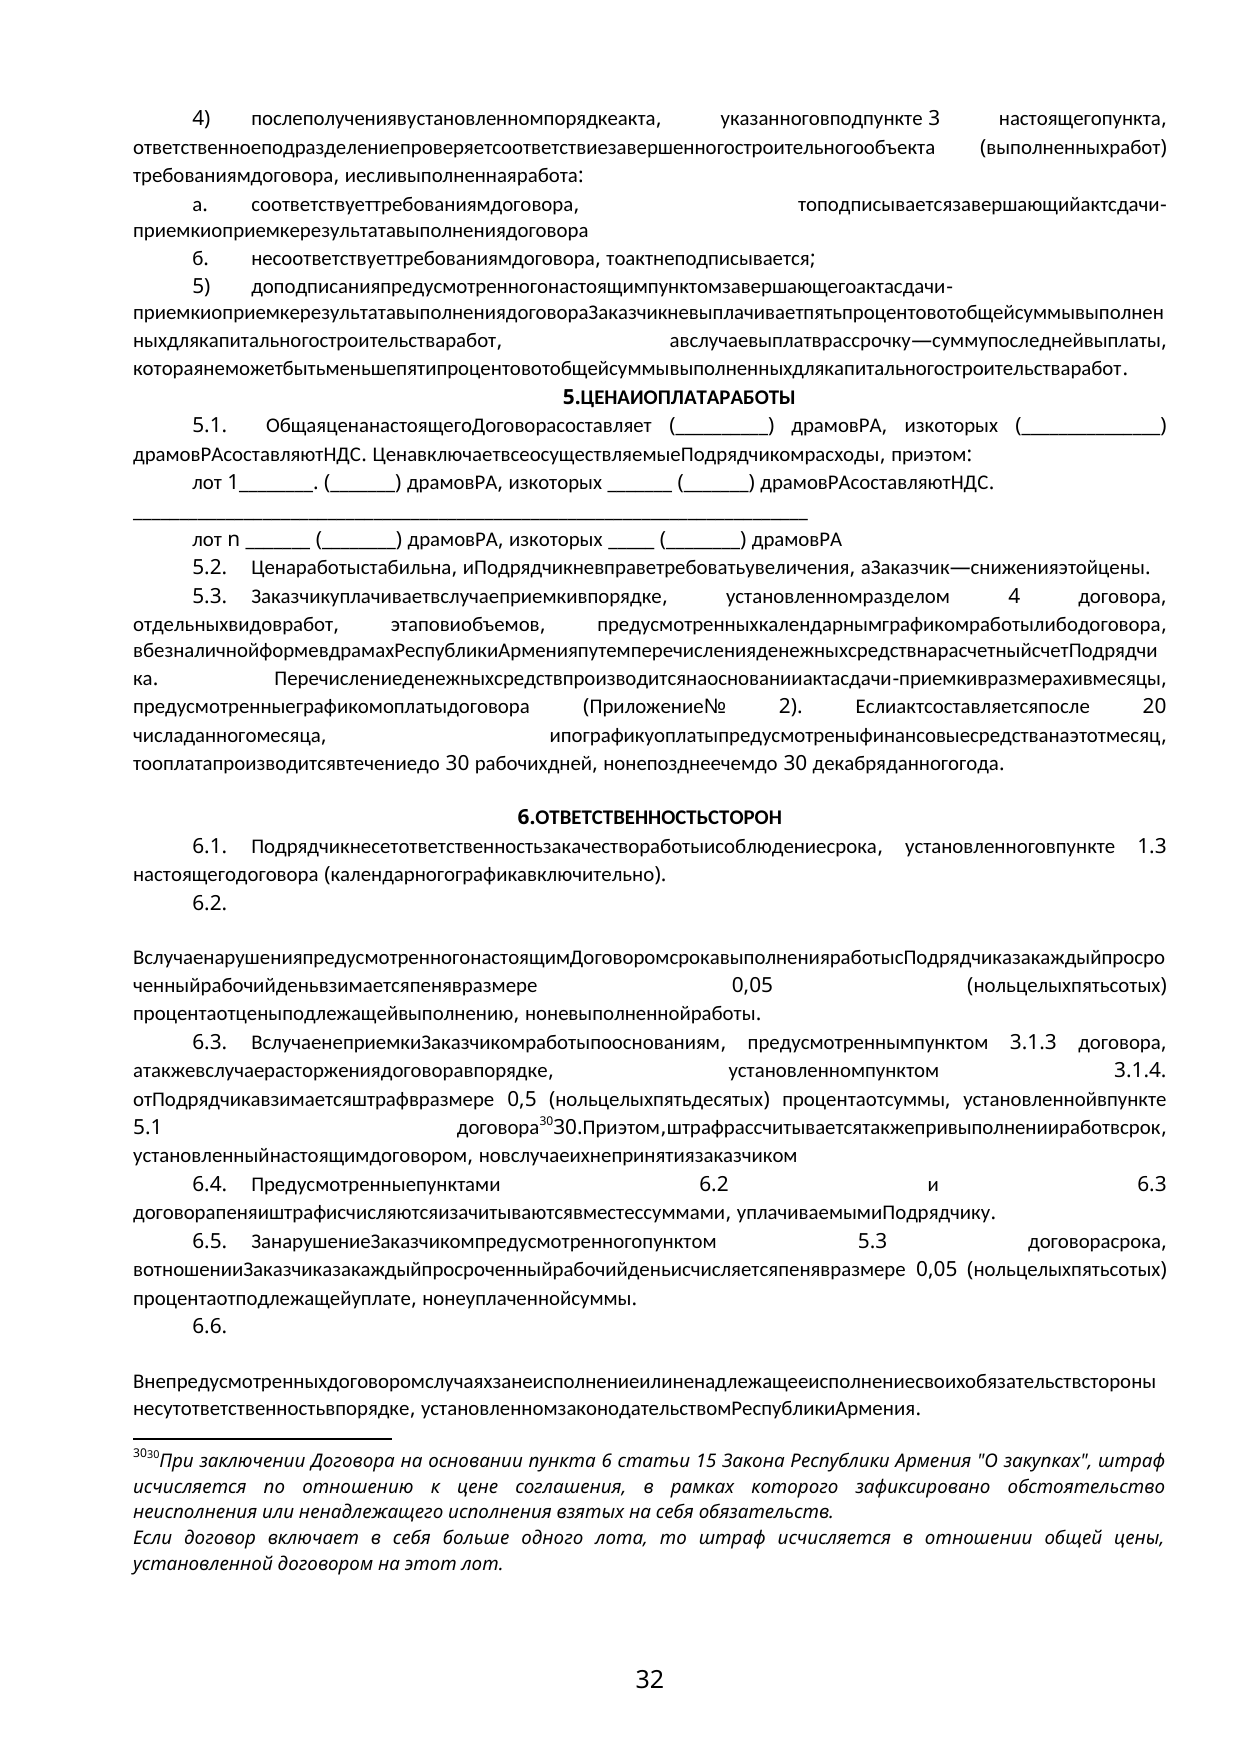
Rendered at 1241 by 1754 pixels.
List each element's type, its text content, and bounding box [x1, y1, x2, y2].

text лот n _______ (________) драмовРА, изкоторых _____ (________) драмовРА [133, 524, 1166, 552]
text 6.1. Подрядчикнесетответственностьзакачествоработыисоблюдениесрока, установленноговпункте 1.3 настоящегодоговора (календарногографикавключительно). [133, 831, 1166, 888]
text 6.6. Внепредусмотренныхдоговоромслучаяхзанеисполнениеилиненадлежащееисполнениесвоихобязательствсторонынесутответственностьвпорядке, установленномзаконодательствомРеспубликиАрмения. [133, 1311, 1166, 1422]
text 5.2. Ценаработыстабильна, иПодрядчикневправетребоватьувеличения, аЗаказчик—сниженияэтойцены. [133, 552, 1166, 581]
text 6.4. Предусмотренныепунктами 6.2 и 6.3 договорапеняиштрафисчисляютсяизачитываютсявместессуммами, уплачиваемымиПодрядчику. [133, 1169, 1166, 1226]
text 6.2. ВслучаенарушенияпредусмотренногонастоящимДоговоромсрокавыполненияработысПодрядчиказакаждыйпросроченныйрабочийденьвзимаетсяпенявразмере 0,05 (нольцелыхпятьсотых) процентаотценыподлежащейвыполнению, ноневыполненнойработы. [133, 888, 1166, 1027]
text а. соответствуеттребованиямдоговора, топодписываетсязавершающийактсдачи-приемкиоприемкерезультатавыполнениядоговора [133, 189, 1166, 243]
text б. несоответствуеттребованиямдоговора, тоактнеподписывается; [133, 243, 1166, 271]
text лот 1________. (_______) драмовРА, изкоторых _______ (_______) драмовРАсоставляютНДС. [133, 467, 1166, 496]
text 5) доподписанияпредусмотренногонастоящимпунктомзавершающегоактасдачи-приемкиоприемкерезультатавыполнениядоговораЗаказчикневыплачиваетпятьпроцентовотобщейсуммывыполненныхдлякапитальногостроительстваработ, авслучаевыплатврассрочку—суммупоследнейвыплаты, котораянеможетбытьменьшепятипроцентовотобщейсуммывыполненныхдлякапитальногостроительстваработ. [133, 271, 1166, 382]
text 4) послеполучениявустановленномпорядкеакта, указанноговподпункте 3 настоящегопункта, ответственноеподразделениепроверяетсоответствиезавершенногостроительногообъекта (выполненныхработ) требованиямдоговора, иесливыполненнаяработа: [133, 103, 1166, 189]
text _________________________________________________________________________ [133, 496, 1166, 524]
text 6.ОТВЕТСТВЕННОСТЬСТОРОН [133, 802, 1166, 831]
text 5.3. Заказчикуплачиваетвслучаеприемкивпорядке, установленномразделом 4 договора, отдельныхвидовработ, этаповиобъемов, предусмотренныхкалендарнымграфикомработылибодоговора, вбезналичнойформевдрамахРеспубликиАрменияпутемперечисленияденежныхсредствнарасчетныйсчетПодрядчика. Перечислениеденежныхсредствпроизводитсянаоснованииактасдачи-приемкивразмерахивмесяцы, предусмотренныеграфикомоплатыдоговора (Приложение№ 2). Еслиактсоставляетсяпосле 20 числаданногомесяца, ипографикуоплатыпредусмотреныфинансовыесредстванаэтотмесяц, тооплатапроизводитсявтечениедо 30 рабочихдней, нонепозднеечемдо 30 декабряданногогода. [133, 581, 1166, 777]
text 6.3. ВслучаенеприемкиЗаказчикомработыпооснованиям, предусмотреннымпунктом 3.1.3 договора, атакжевслучаерасторжениядоговоравпорядке, установленномпунктом 3.1.4. отПодрядчикавзимаетсяштрафвразмере 0,5 (нольцелыхпятьдесятых) процентаотсуммы, установленнойвпункте 5.1 договора30.Приэтом,штрафрассчитываетсятакжепривыполненииработвсрок, установленныйнастоящимдоговором, новслучаеихнепринятиязаказчиком [133, 1027, 1166, 1169]
text 5.ЦЕНАИОПЛАТАРАБОТЫ [133, 382, 1166, 410]
text 5.1. ОбщаяценанастоящегоДоговорасоставляет (__________) драмовРА, изкоторых (_______________) драмовРАсоставляютНДС. ЦенавключаетвсеосуществляемыеПодрядчикомрасходы, приэтом: [133, 410, 1166, 467]
text 6.5. ЗанарушениеЗаказчикомпредусмотренногопунктом 5.3 договорасрока, вотношенииЗаказчиказакаждыйпросроченныйрабочийденьисчисляетсяпенявразмере 0,05 (нольцелыхпятьсотых) процентаотподлежащейуплате, нонеуплаченнойсуммы. [133, 1226, 1166, 1311]
